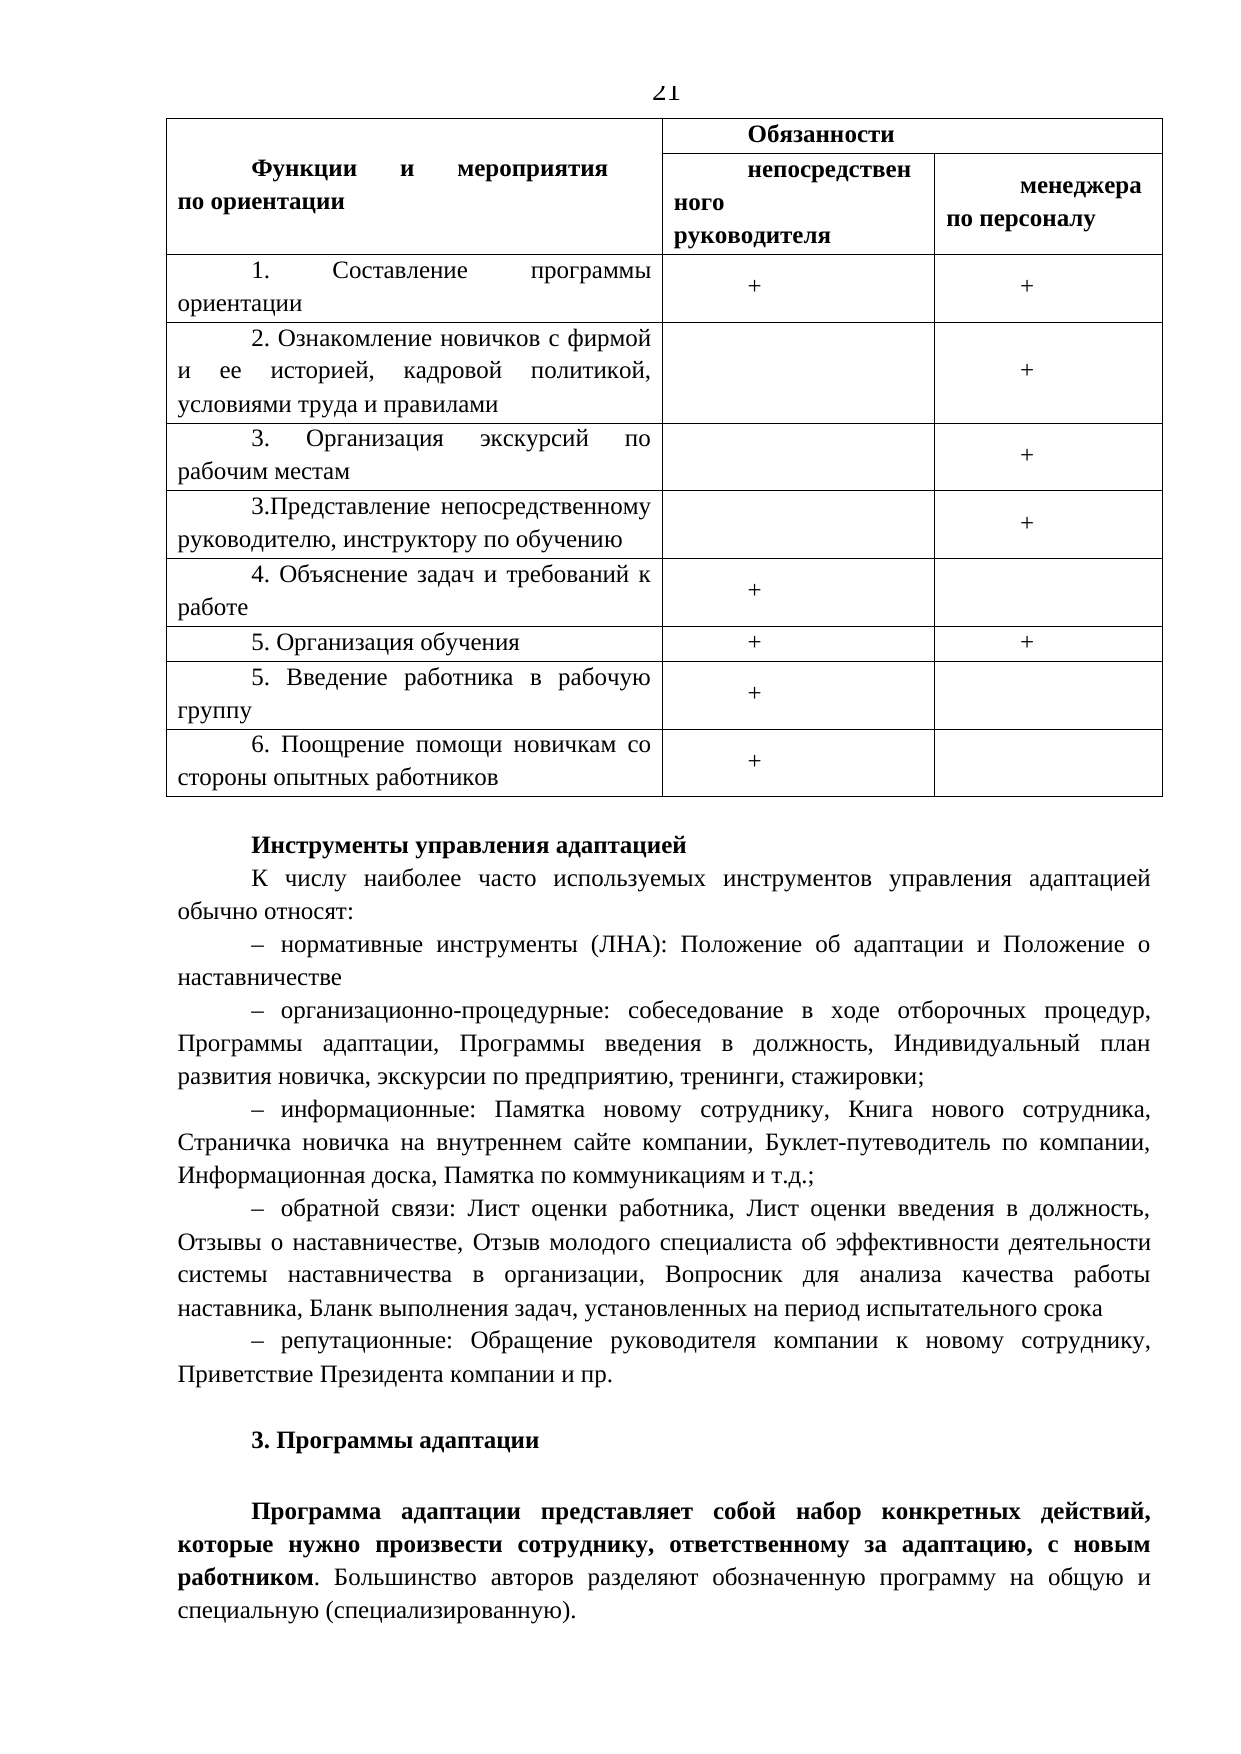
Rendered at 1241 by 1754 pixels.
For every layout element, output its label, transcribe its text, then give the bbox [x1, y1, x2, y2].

table_cell 2. Ознакомление новичков с фирмой и ее историей, кадровой политикой, условиями труда и правилами [167, 323, 662, 422]
table_cell [935, 730, 1162, 796]
table_cell + [935, 424, 1162, 490]
table_cell 4. Объяснение задач и требований к работе [167, 559, 662, 626]
table_cell [935, 559, 1162, 626]
table_cell 5. Введение работника в рабочую группу [167, 662, 662, 728]
table_cell [663, 323, 934, 422]
text 3. Программы адаптации [177, 1425, 1152, 1453]
table_cell + [663, 662, 934, 728]
text Программа адаптации представляет собой набор конкретных действий, которые нужно произвести сотруднику, ответственному за адаптацию, с новым работником. Большинство авторов разделяют обозначенную программу на общую и специальную (специализированную). [177, 1496, 1152, 1624]
table_cell + [935, 323, 1162, 422]
table_cell + [663, 255, 934, 322]
table_cell [663, 424, 934, 490]
table_cell менеджера по персоналу [935, 154, 1162, 254]
table_cell + [935, 491, 1162, 558]
list организационно-процедурные: собеседование в ходе отборочных процедур, Программы адаптации, Программы введения в должность, Индивидуальный план развития новичка, экскурсии по предприятию, тренинги, стажировки; [177, 995, 1152, 1090]
table_cell [935, 662, 1162, 728]
table_cell + [663, 627, 934, 661]
table_cell + [935, 627, 1162, 661]
table_header Функции и мероприятия по ориентации [167, 119, 662, 254]
table_cell 5. Организация обучения [167, 627, 662, 661]
list нормативные инструменты (ЛНА): Положение об адаптации и Положение о наставничестве [177, 929, 1152, 991]
table_cell + [663, 730, 934, 796]
table_cell + [663, 559, 934, 626]
text К числу наиболее часто используемых инструментов управления адаптацией обычно относят: [177, 863, 1152, 925]
table_header Обязанности [663, 119, 1162, 153]
table_cell [663, 491, 934, 558]
table_cell 1. Составление программы ориентации [167, 255, 662, 322]
list репутационные: Обращение руководителя компании к новому сотруднику, Приветствие Президента компании и пр. [177, 1326, 1152, 1387]
table_cell 6. Поощрение помощи новичкам со стороны опытных работников [167, 730, 662, 796]
table_cell непосредственного руководителя [663, 154, 934, 254]
list информационные: Памятка новому сотруднику, Книга нового сотрудника, Страничка новичка на внутреннем сайте компании, Буклет-путеводитель по компании, Информационная доска, Памятка по коммуникациям и т.д.; [177, 1094, 1152, 1189]
table_cell 3. Организация экскурсий по рабочим местам [167, 424, 662, 490]
list обратной связи: Лист оценки работника, Лист оценки введения в должность, Отзывы о наставничестве, Отзыв молодого специалиста об эффективности деятельности системы наставничества в организации, Вопросник для анализа качества работы наставника, Бланк выполнения задач, установленных на период испытательного срока [177, 1193, 1152, 1321]
table_cell + [935, 255, 1162, 322]
text Инструменты управления адаптацией [177, 830, 1152, 859]
table_cell 3.Представление непосредственному руководителю, инструктору по обучению [167, 491, 662, 558]
